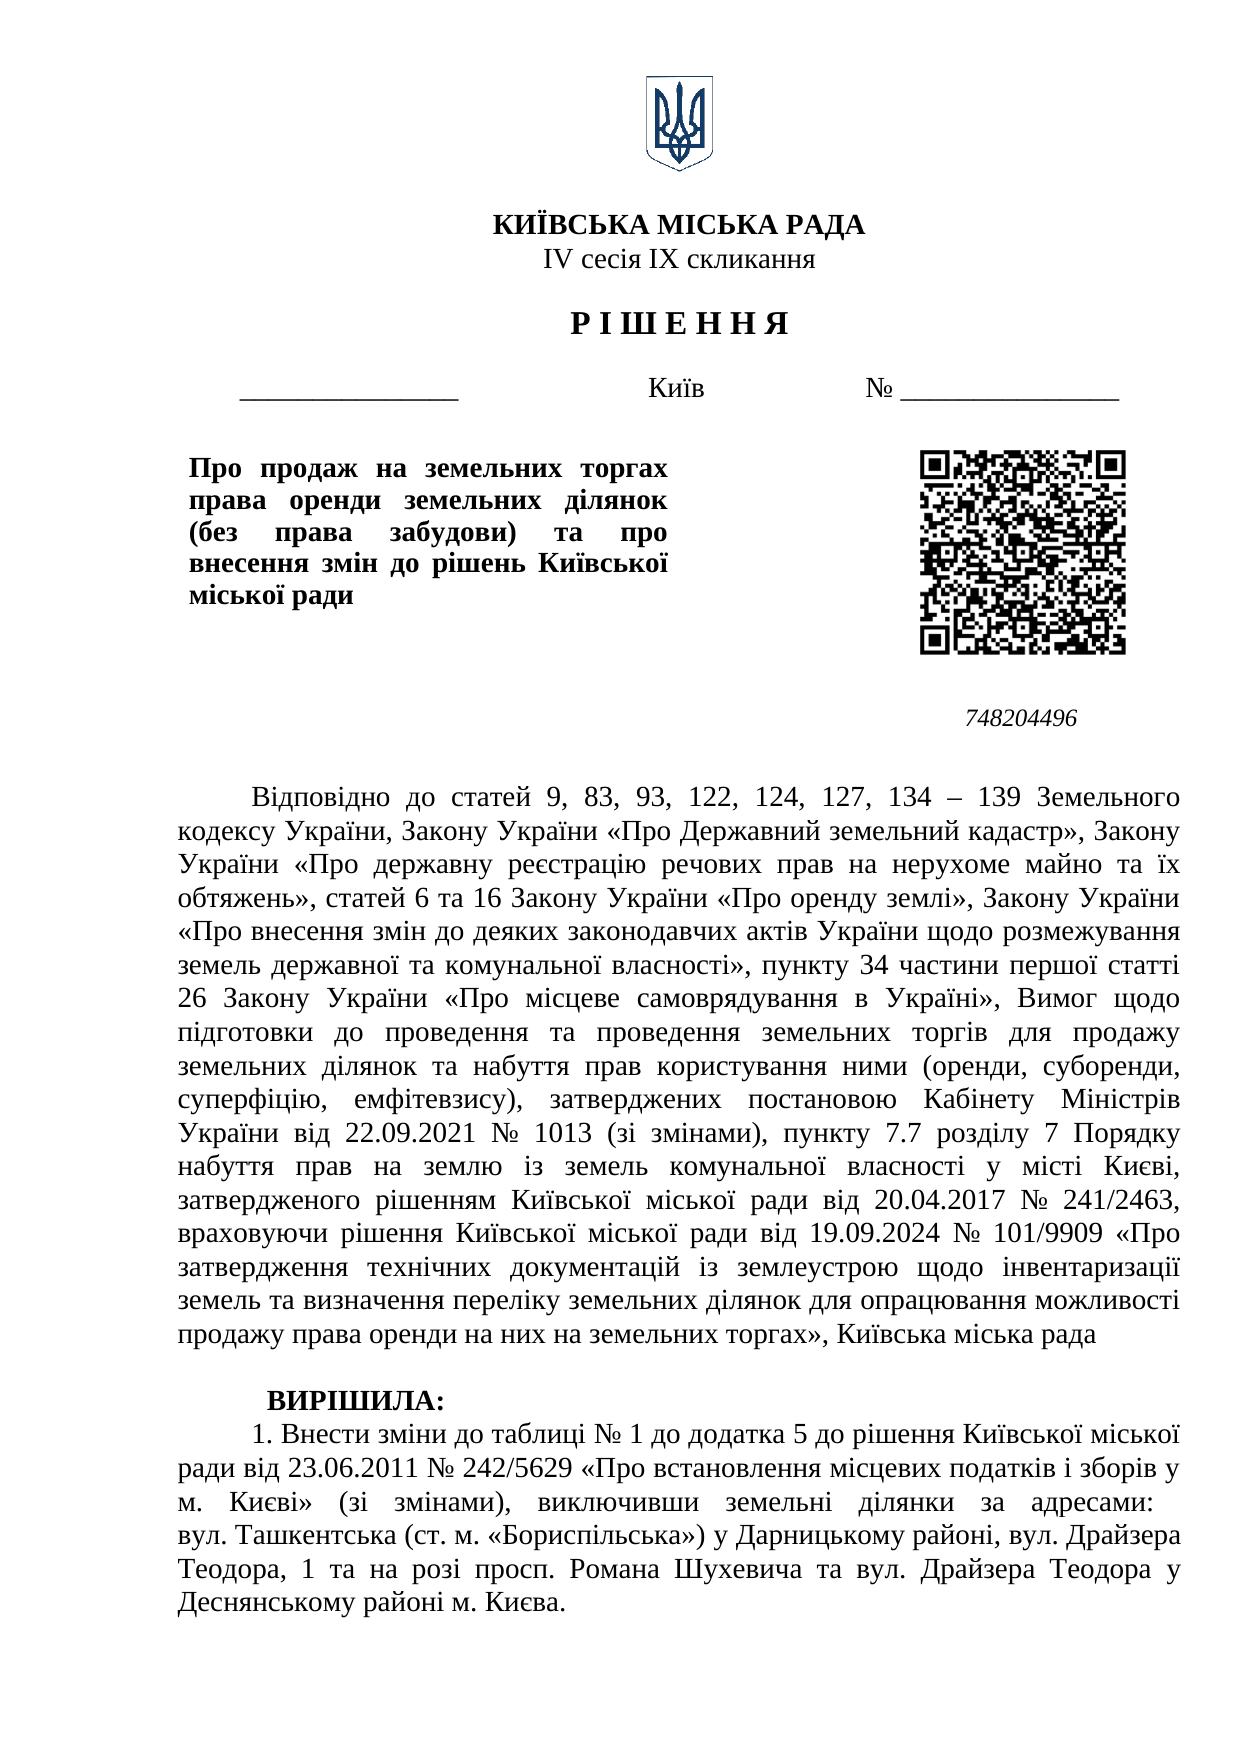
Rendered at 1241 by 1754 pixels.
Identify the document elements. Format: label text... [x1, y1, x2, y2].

text Відповідно до статей 9, 83, 93, 122, 124, 127, 134 – 139 Земельного кодексу України, Закону України «Про Державний земельний кадастр», Закону України «Про державну реєстрацію речових прав на нерухоме майно та їх обтяжень», статей 6 та 16 Закону України «Про оренду землі», Закону України «Про внесення змін до деяких законодавчих актів України щодо розмежування земель державної та комунальної власності», пункту 34 частини першої статті 26 Закону України «Про місцеве самоврядування в Україні», Вимог щодо підготовки до проведення та проведення земельних торгів для продажу земельних ділянок та набуття прав користування ними (оренди, суборенди, суперфіцію, емфітевзису), затверджених постановою Кабінету Міністрів України від 22.09.2021 № 1013 (зі змінами), пункту 7.7 розділу 7 Порядку набуття прав на землю із земель комунальної власності у місті Києві, затвердженого рішенням Київської міської ради від 20.04.2017 № 241/2463, враховуючи рішення Київської міської ради від 19.09.2024 № 101/9909 «Про затвердження технічних документацій із землеустрою щодо інвентаризації земель та визначення переліку земельних ділянок для опрацювання можливості продажу права оренди на них на земельних торгах», Київська міська рада [177, 779, 1181, 1349]
picture [903, 433, 1142, 671]
picture [644, 73, 715, 174]
text IV сесія IX скликання [177, 241, 1181, 274]
table_header Про продаж на земельних торгах права оренди земельних ділянок (без права забудови) та про внесення змін до рішень Київської міської ради [177, 452, 679, 712]
text КИЇВСЬКА МІСЬКА РАДА [177, 207, 1181, 241]
text _______________ Київ № _______________ [177, 370, 1181, 404]
list Внести зміни до таблиці № 1 до додатка 5 до рішення Київської міської ради від 23.06.2011 № 242/5629 «Про встановлення місцевих податків і зборів у м. Києві» (зі змінами), виключивши земельні ділянки за адресами: вул. Ташкентська (ст. м. «Бориспільська») у Дарницькому районі, вул. Драйзера Теодора, 1 та на розі просп. Романа Шухевича та вул. Драйзера Теодора у Деснянському районі м. Києва. [177, 1417, 1181, 1618]
text Р І Ш Е Н Н Я [177, 303, 1181, 342]
text ВИРІШИЛА: [177, 1383, 1181, 1417]
